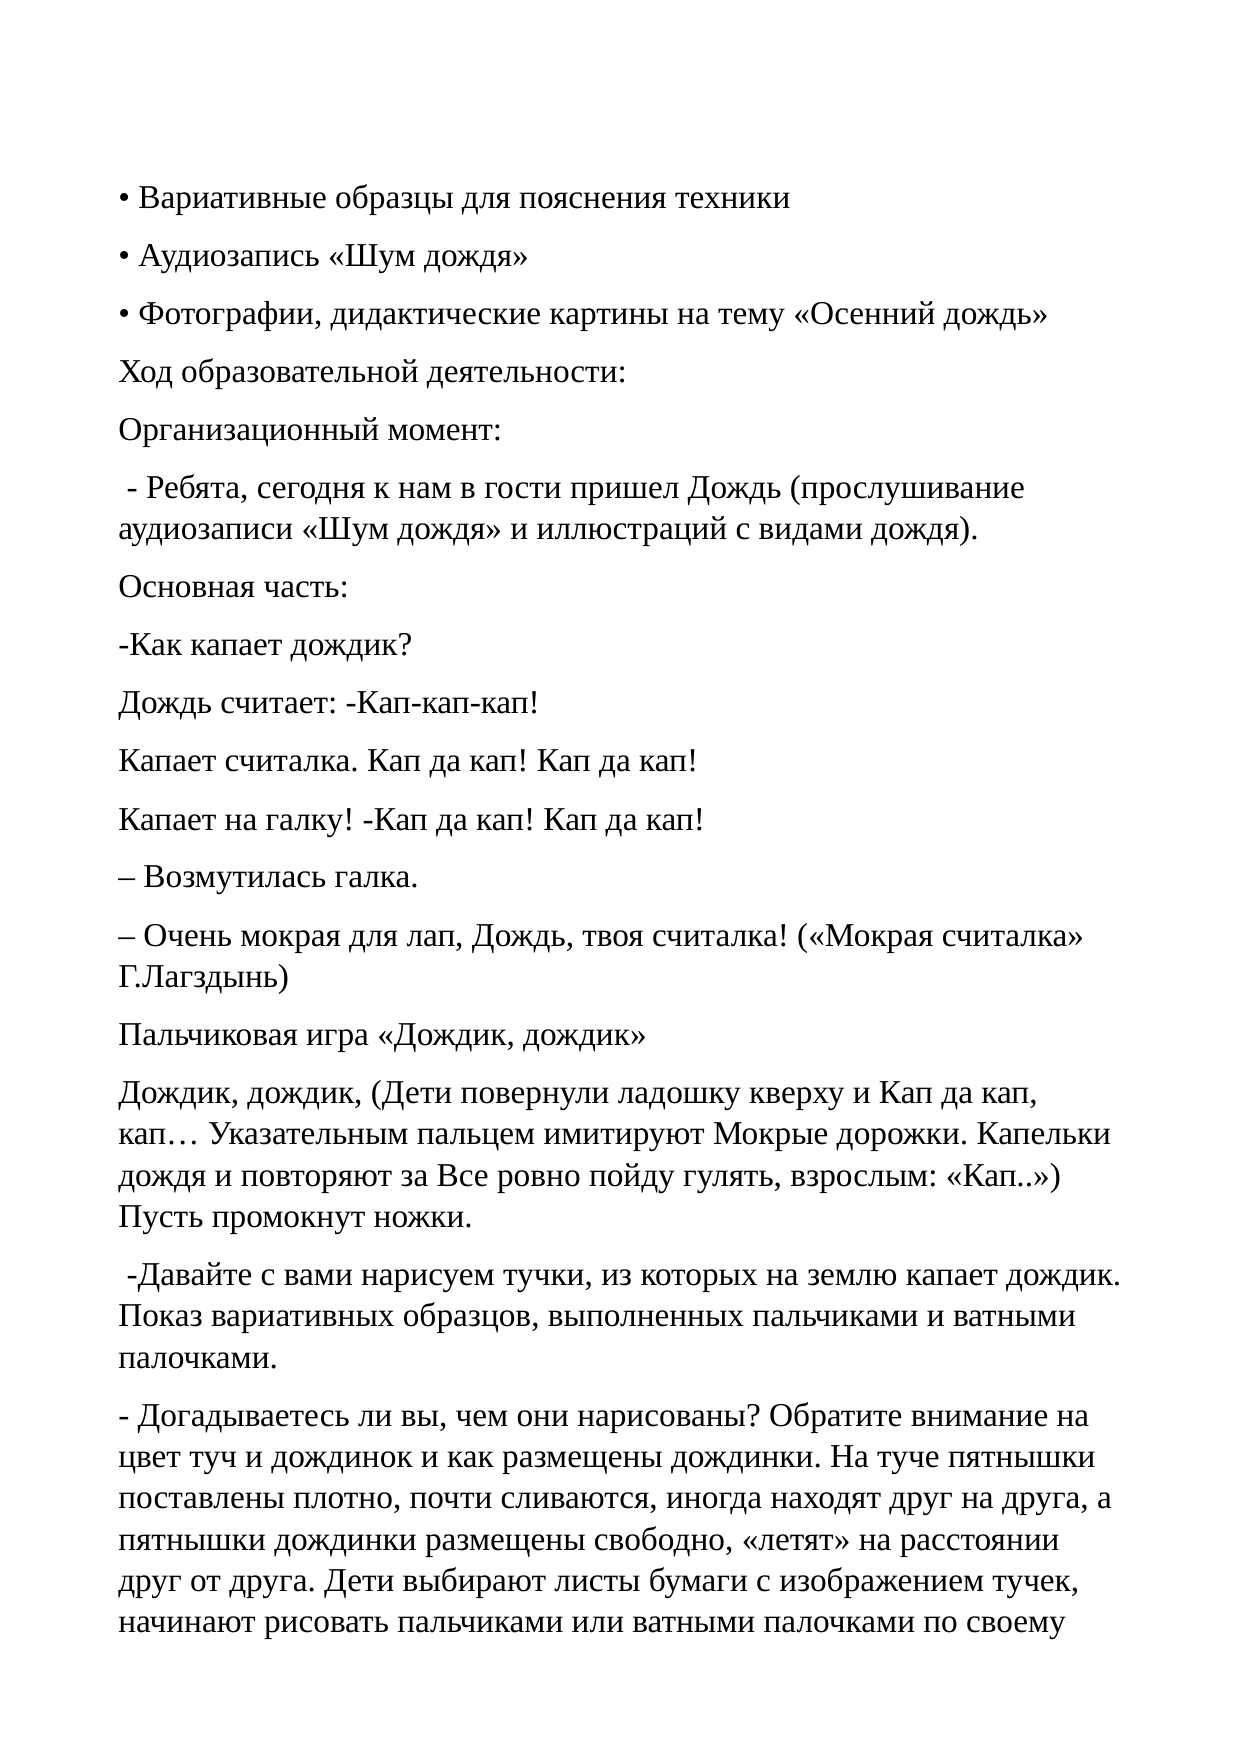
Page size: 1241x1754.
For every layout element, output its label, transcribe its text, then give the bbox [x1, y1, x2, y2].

text Капает считалка. Кап да кап! Кап да кап! [118, 741, 1122, 779]
text Основная часть: [118, 567, 1122, 605]
text • Аудиозапись «Шум дождя» [118, 235, 1122, 273]
text -Как капает дождик? [118, 625, 1122, 663]
text Дождик, дождик, (Дети повернули ладошку кверху и Кап да кап, кап… Указательным пальцем имитируют Мокрые дорожки. Капельки дождя и повторяют за Все ровно пойду гулять, взрослым: «Кап..») Пусть промокнут ножки. [118, 1072, 1122, 1234]
text Ход образовательной деятельности: [118, 351, 1122, 389]
text Капает на галку! -Кап да кап! Кап да кап! [118, 799, 1122, 837]
text - Ребята, сегодня к нам в гости пришел Дождь (прослушивание аудиозаписи «Шум дождя» и иллюстраций с видами дождя). [118, 467, 1122, 547]
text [118, 1395, 1122, 1640]
text Пальчиковая игра «Дождик, дождик» [118, 1014, 1122, 1052]
text -Давайте с вами нарисуем тучки, из которых на землю капает дождик. Показ вариативных образцов, выполненных пальчиками и ватными палочками. [118, 1254, 1122, 1375]
text • Фотографии, дидактические картины на тему «Осенний дождь» [118, 293, 1122, 332]
text Организационный момент: [118, 409, 1122, 448]
text – Очень мокрая для лап, Дождь, твоя считалка! («Мокрая считалка» Г.Лагздынь) [118, 915, 1122, 994]
text – Возмутилась галка. [118, 857, 1122, 895]
text • Вариативные образцы для пояснения техники [118, 177, 1122, 216]
text Дождь считает: -Кап-кап-кап! [118, 683, 1122, 721]
